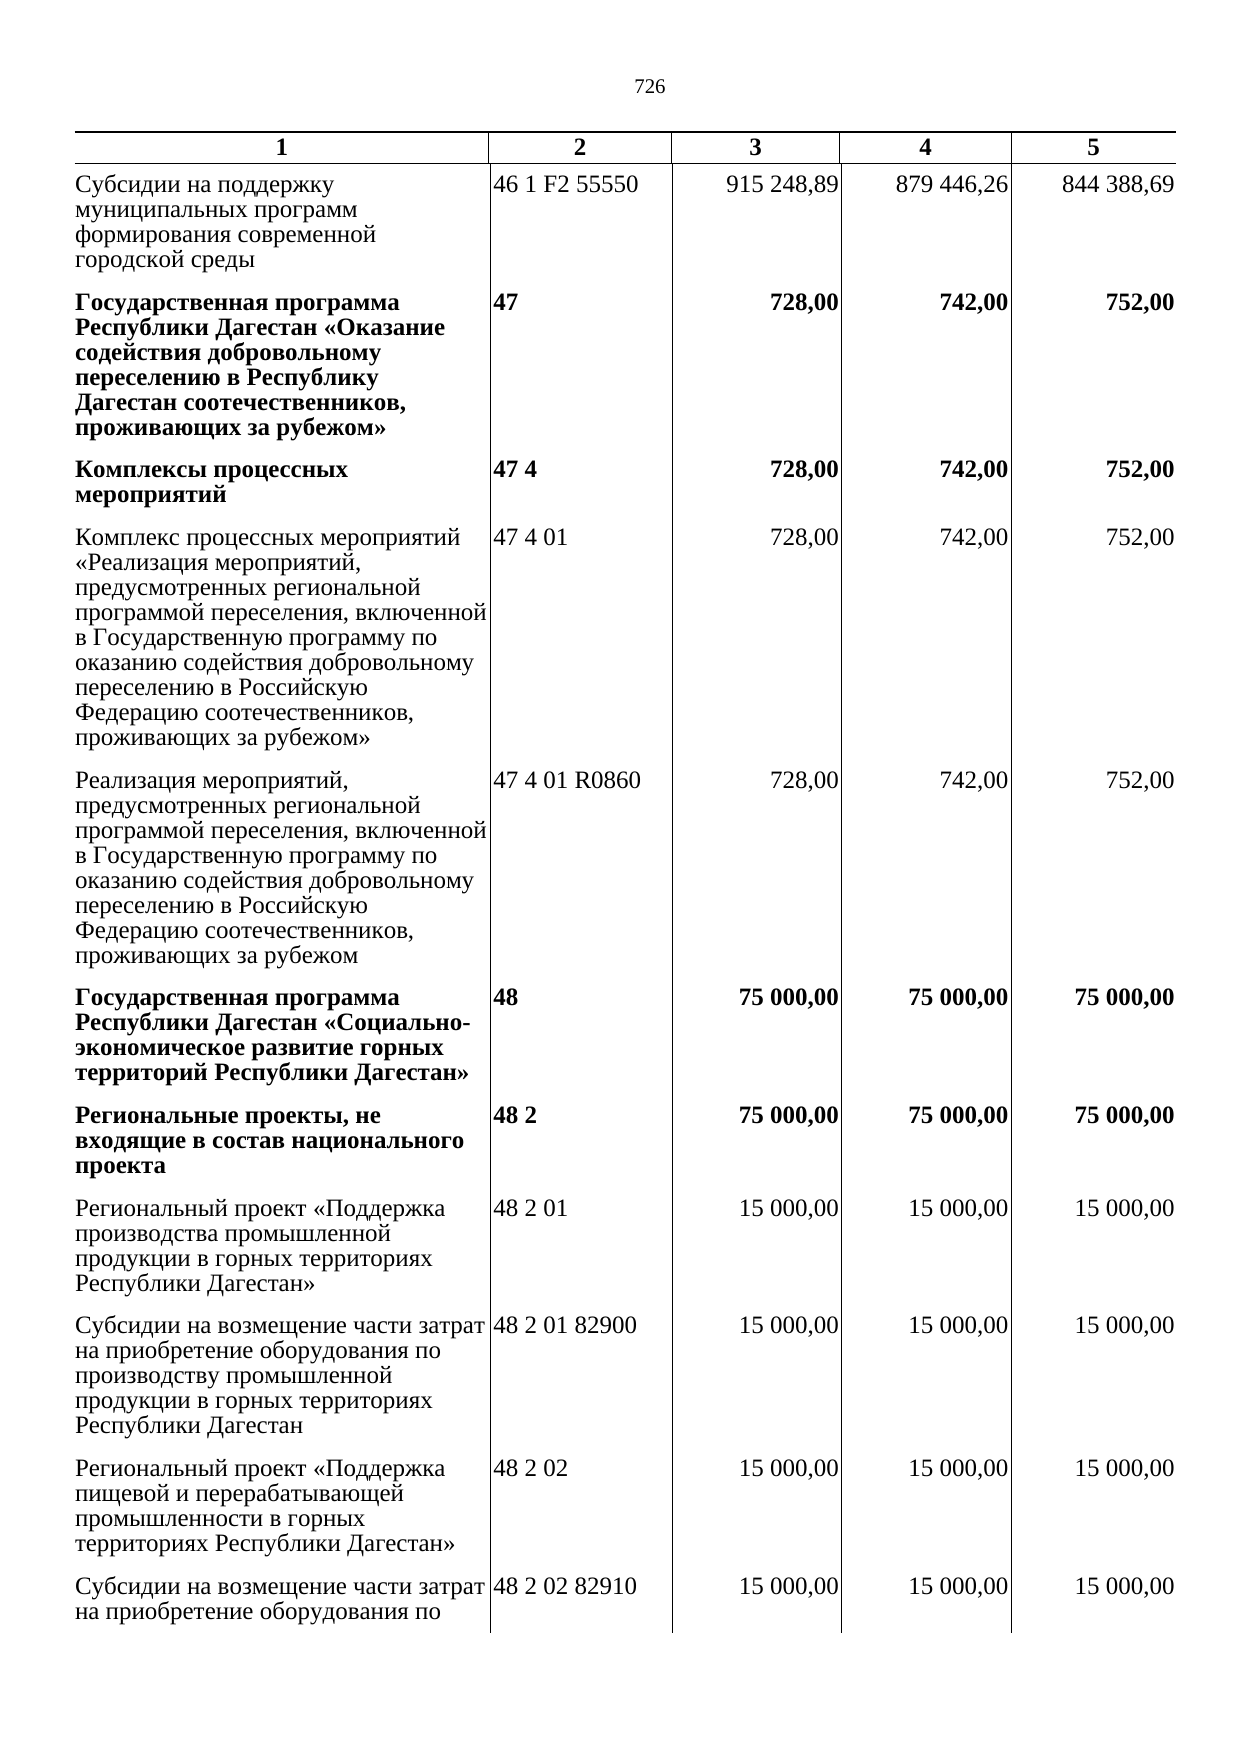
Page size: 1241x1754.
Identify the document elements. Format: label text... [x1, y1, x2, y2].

table_header 1 [75, 133, 488, 163]
table_header 4 [840, 133, 1011, 163]
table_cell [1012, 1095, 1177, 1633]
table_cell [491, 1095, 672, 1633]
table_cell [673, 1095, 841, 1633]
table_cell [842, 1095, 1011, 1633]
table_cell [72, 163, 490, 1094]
table_header 5 [1012, 133, 1176, 163]
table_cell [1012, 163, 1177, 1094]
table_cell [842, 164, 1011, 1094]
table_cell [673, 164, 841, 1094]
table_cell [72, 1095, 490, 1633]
table_header 3 [672, 133, 839, 163]
table_header 2 [489, 133, 671, 163]
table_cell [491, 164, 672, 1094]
